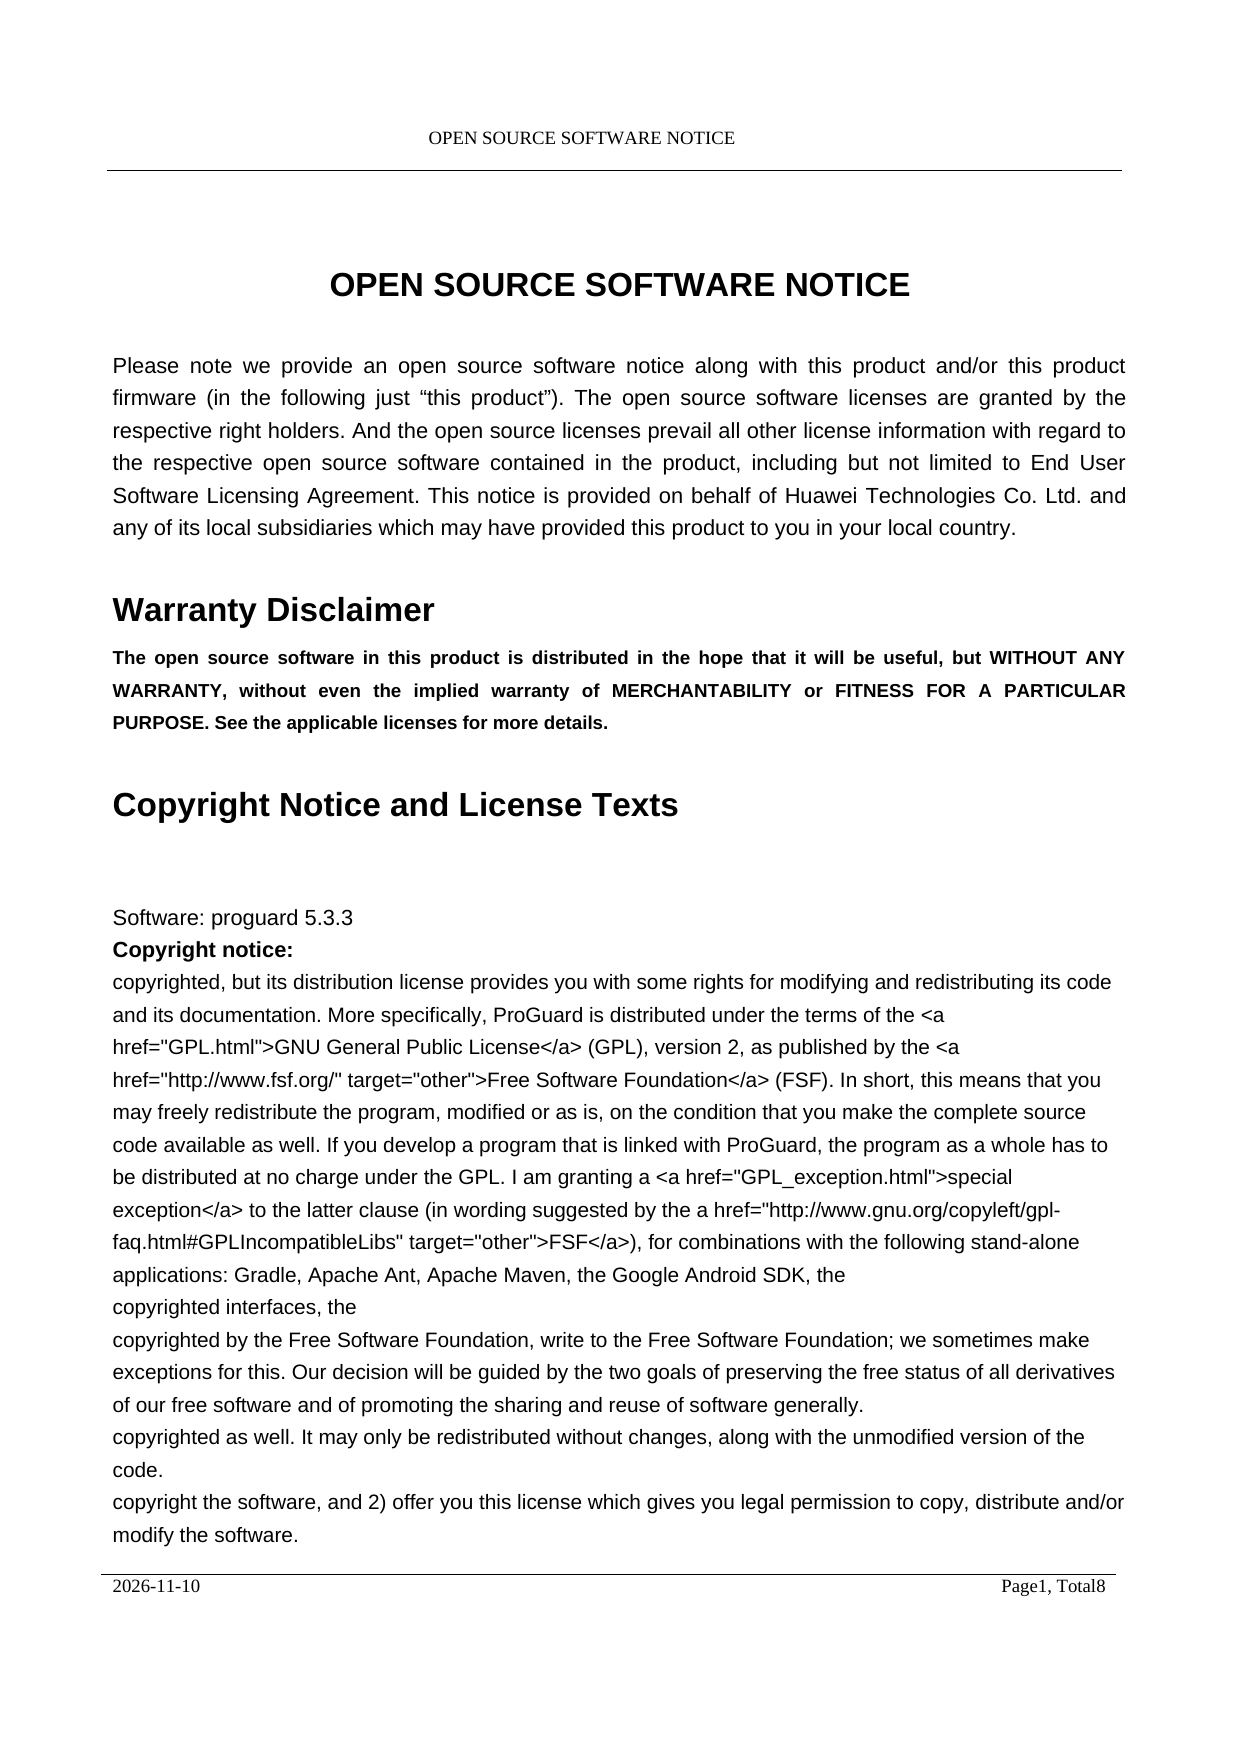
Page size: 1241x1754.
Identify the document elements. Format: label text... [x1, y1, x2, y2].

text copyrighted, but its distribution license provides you with some rights for modifying and redistributing its code and its documentation. More specifically, ProGuard is distributed under the terms of the <a href="GPL.html">GNU General Public License</a> (GPL), version 2, as published by the <a href="http://www.fsf.org/" target="other">Free Software Foundation</a> (FSF). In short, this means that you may freely redistribute the program, modified or as is, on the condition that you make the complete source code available as well. If you develop a program that is linked with ProGuard, the program as a whole has to be distributed at no charge under the GPL. I am granting a <a href="GPL_exception.html">special exception</a> to the latter clause (in wording suggested by the a href="http://www.gnu.org/copyleft/gpl-faq.html#GPLIncompatibleLibs" target="other">FSF</a>), for combinations with the following stand-alone applications: Gradle, Apache Ant, Apache Maven, the Google Android SDK, the [112, 966, 1128, 1291]
text copyrighted as well. It may only be redistributed without changes, along with the unmodified version of the code. [112, 1421, 1128, 1486]
text The open source software in this product is distributed in the hope that it will be useful, but WITHOUT ANY WARRANTY, without even the implied warranty of MERCHANTABILITY or FITNESS FOR A PARTICULAR PURPOSE. See the applicable licenses for more details. [112, 641, 1128, 739]
text Copyright notice: [112, 933, 1128, 966]
text Warranty Disclaimer [112, 576, 1128, 641]
text OPEN SOURCE SOFTWARE NOTICE [112, 251, 1128, 316]
text Software: proguard 5.3.3 [112, 901, 1128, 933]
text copyright the software, and 2) offer you this license which gives you legal permission to copy, distribute and/or modify the software. [112, 1486, 1128, 1551]
text copyrighted by the Free Software Foundation, write to the Free Software Foundation; we sometimes make exceptions for this. Our decision will be guided by the two goals of preserving the free status of all derivatives of our free software and of promoting the sharing and reuse of software generally. [112, 1323, 1128, 1421]
text Copyright Notice and License Texts [112, 771, 1128, 836]
text copyrighted interfaces, the [112, 1291, 1128, 1323]
text Please note we provide an open source software notice along with this product and/or this product firmware (in the following just “this product”). The open source software licenses are granted by the respective right holders. And the open source licenses prevail all other license information with regard to the respective open source software contained in the product, including but not limited to End User Software Licensing Agreement. This notice is provided on behalf of Huawei Technologies Co. Ltd. and any of its local subsidiaries which may have provided this product to you in your local country. [112, 349, 1128, 544]
